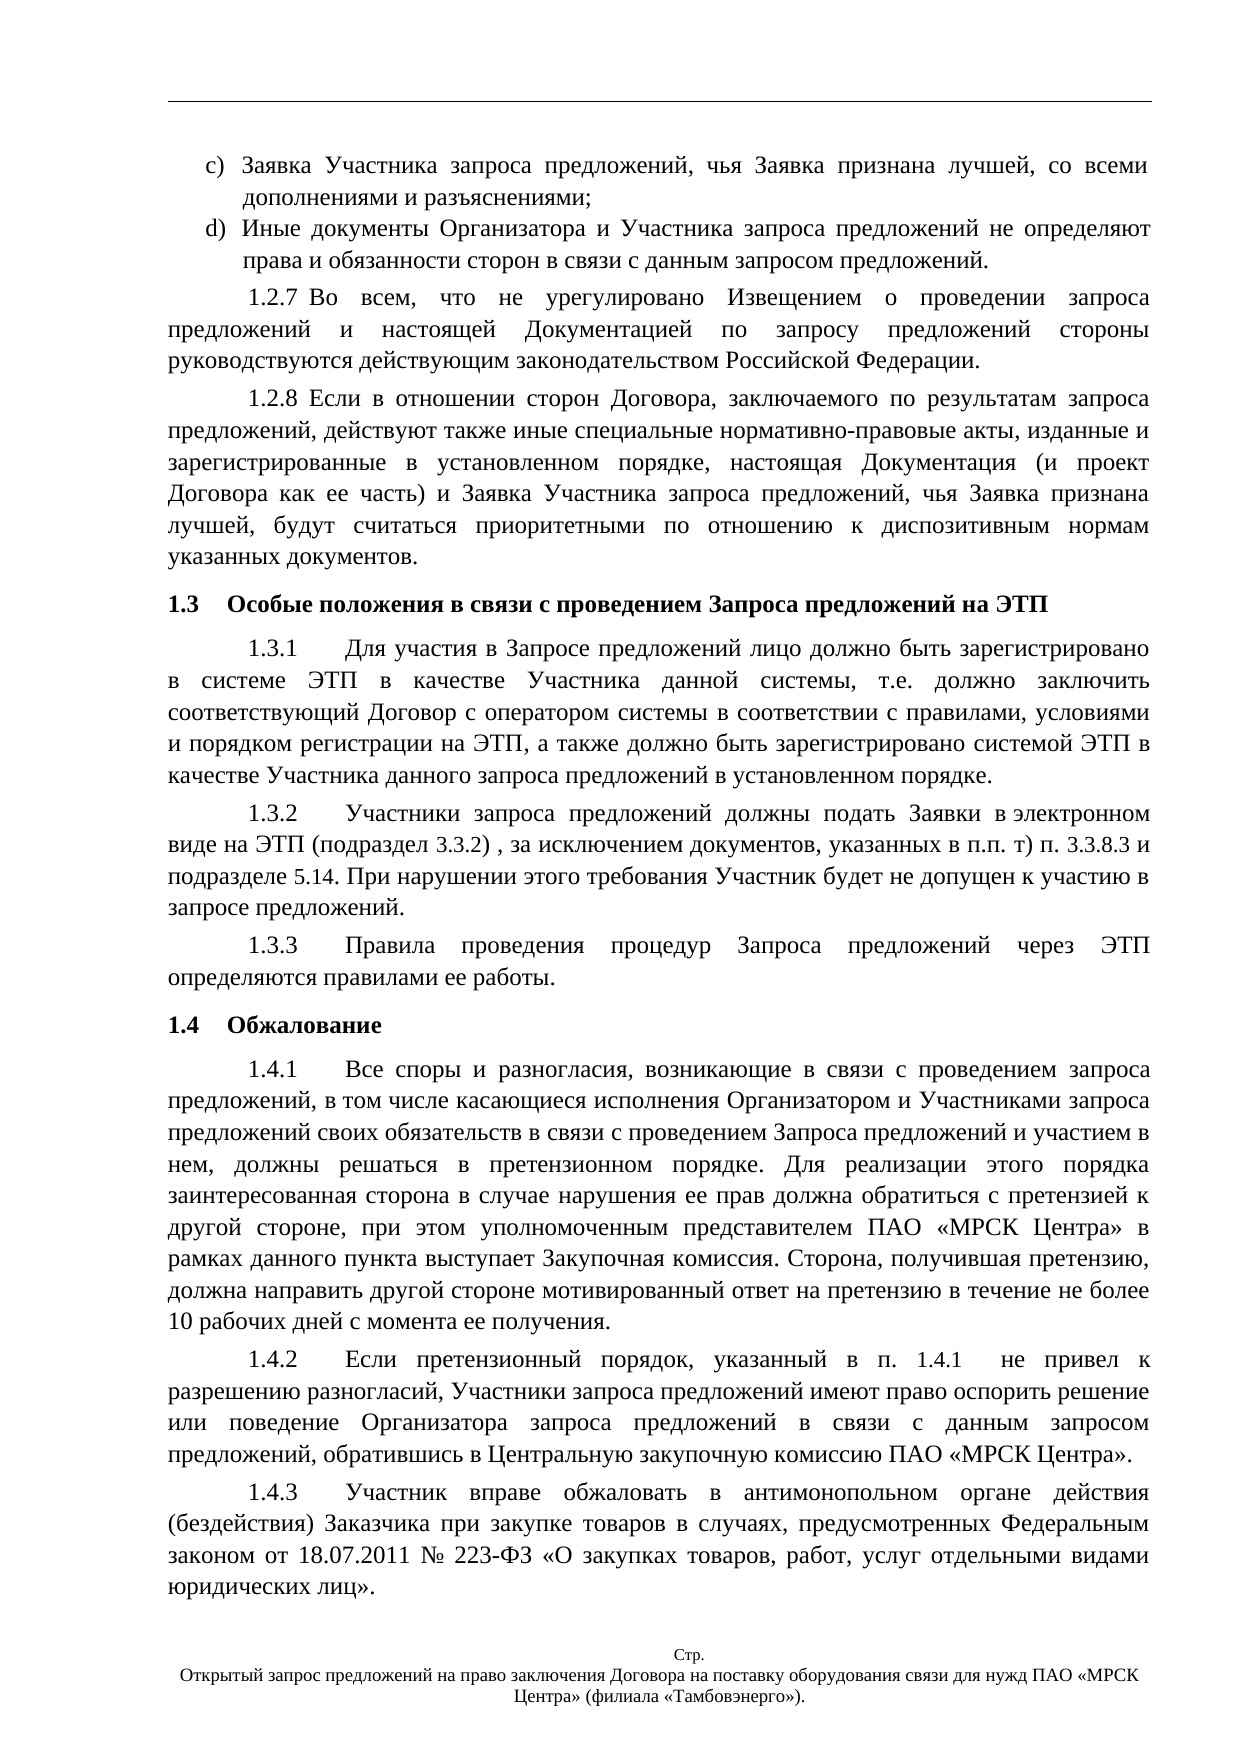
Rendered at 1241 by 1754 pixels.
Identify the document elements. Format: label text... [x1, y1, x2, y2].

list Для участия в Запросе предложений лицо должно быть зарегистрировано в системе ЭТП в качестве Участника данной системы, т.е. должно заключить соответствующий Договор с оператором системы в соответствии с правилами, условиями и порядком регистрации на ЭТП, а также должно быть зарегистрировано системой ЭТП в качестве Участника данного запроса предложений в установленном порядке. [168, 633, 1150, 788]
list Участник вправе обжаловать в антимонопольном органе действия (бездействия) Заказчика при закупке товаров в случаях, предусмотренных Федеральным законом от 18.07.2011 № 223-ФЗ «О закупках товаров, работ, услуг отдельными видами юридических лиц». [168, 1477, 1150, 1600]
list Участники запроса предложений должны подать Заявки в электронном виде на ЭТП (подраздел 3.3.2) , за исключением документов, указанных в п.п. т) п. 3.3.8.3 и подразделе 5.14. При нарушении этого требования Участник будет не допущен к участию в запросе предложений. [168, 798, 1150, 921]
subtitle Обжалование [168, 1010, 1152, 1039]
list Правила проведения процедур Запроса предложений через ЭТП определяются правилами ее работы. [168, 930, 1150, 990]
subtitle Особые положения в связи с проведением Запроса предложений на ЭТП [168, 589, 1152, 618]
list Иные документы Организатора и Участника запроса предложений не определяют права и обязанности сторон в связи с данным запросом предложений. [205, 213, 1152, 273]
list Заявка Участника запроса предложений, чья Заявка признана лучшей, со всеми дополнениями и разъяснениями; [205, 150, 1148, 210]
list Если в отношении сторон Договора, заключаемого по результатам запроса предложений, действуют также иные специальные нормативно-правовые акты, изданные и зарегистрированные в установленном порядке, настоящая Документация (и проект Договора как ее часть) и Заявка Участника запроса предложений, чья Заявка признана лучшей, будут считаться приоритетными по отношению к диспозитивным нормам указанных документов. [168, 383, 1150, 570]
list Во всем, что не урегулировано Извещением о проведении запроса предложений и настоящей Документацией по запросу предложений стороны руководствуются действующим законодательством Российской Федерации. [168, 282, 1150, 374]
list Если претензионный порядок, указанный в п. 1.4.1 не привел к разрешению разногласий, Участники запроса предложений имеют право оспорить решение или поведение Организатора запроса предложений в связи с данным запросом предложений, обратившись в Центральную закупочную комиссию ПАО «МРСК Центра». [168, 1344, 1150, 1468]
list Все споры и разногласия, возникающие в связи с проведением запроса предложений, в том числе касающиеся исполнения Организатором и Участниками запроса предложений своих обязательств в связи с проведением Запроса предложений и участием в нем, должны решаться в претензионном порядке. Для реализации этого порядка заинтересованная сторона в случае нарушения ее прав должна обратиться с претензией к другой стороне, при этом уполномоченным представителем ПАО «МРСК Центра» в рамках данного пункта выступает Закупочная комиссия. Сторона, получившая претензию, должна направить другой стороне мотивированный ответ на претензию в течение не более 10 рабочих дней с момента ее получения. [168, 1054, 1150, 1335]
